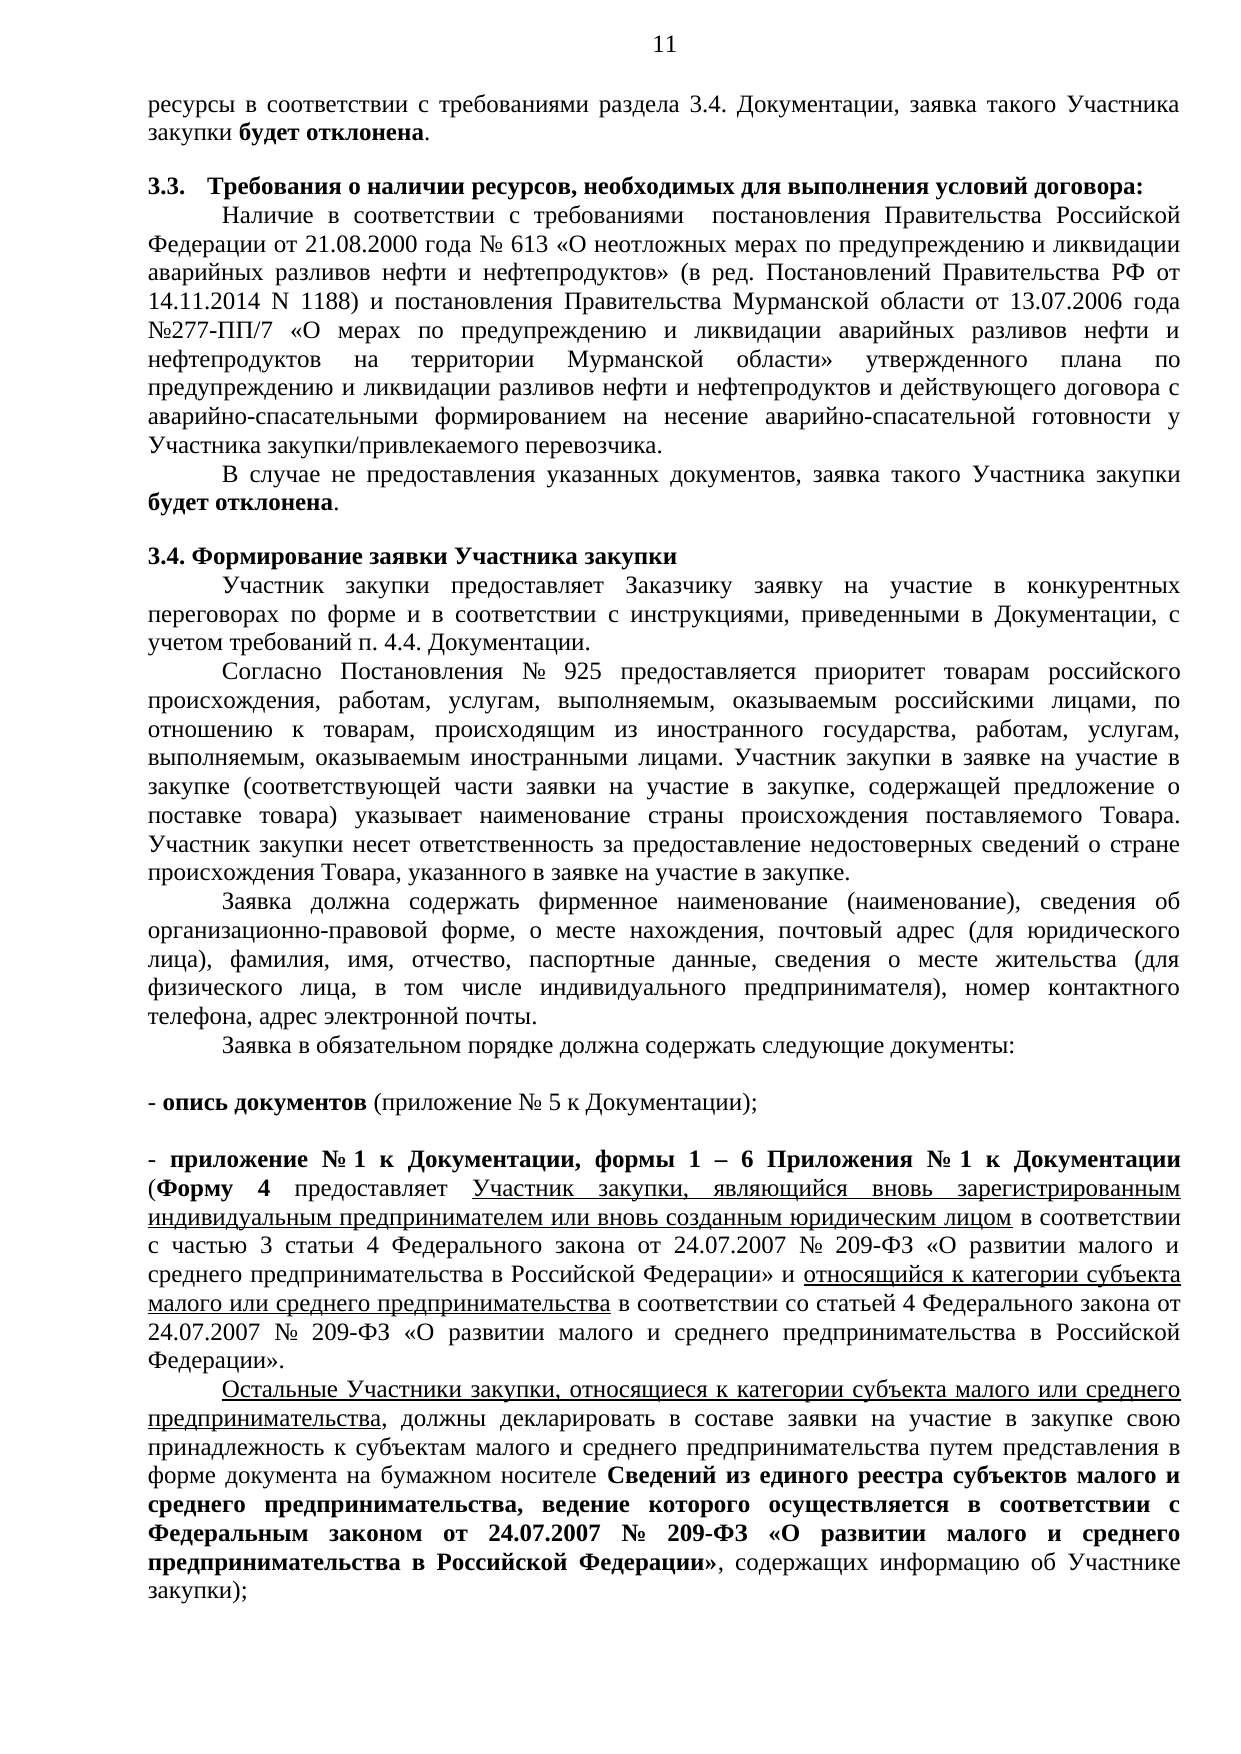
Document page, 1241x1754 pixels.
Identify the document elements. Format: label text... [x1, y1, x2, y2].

list Наличие в соответствии с требованиями постановления Правительства Российской Федерации от 21.08.2000 года № 613 «О неотложных мерах по предупреждению и ликвидации аварийных разливов нефти и нефтепродуктов» (в ред. Постановлений Правительства РФ от 14.11.2014 N 1188) и постановления Правительства Мурманской области от 13.07.2006 года №277-ПП/7 «О мерах по предупреждению и ликвидации аварийных разливов нефти и нефтепродуктов на территории Мурманской области» утвержденного плана по предупреждению и ликвидации разливов нефти и нефтепродуктов и действующего договора с аварийно-спасательными формированием на несение аварийно-спасательной готовности у Участника закупки/привлекаемого перевозчика. [148, 200, 1181, 459]
list В случае не предоставления указанных документов, заявка такого Участника закупки будет отклонена. [148, 459, 1181, 516]
text Заявка должна содержать фирменное наименование (наименование), сведения об организационно-правовой форме, о месте нахождения, почтовый адрес (для юридического лица), фамилия, имя, отчество, паспортные данные, сведения о месте жительства (для физического лица, в том числе индивидуального предпринимателя), номер контактного телефона, адрес электронной почты. [148, 886, 1181, 1030]
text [148, 89, 1181, 146]
subtitle 3.4. Формирование заявки Участника закупки [148, 541, 1181, 570]
text - приложение № 1 к Документации, формы 1 – 6 Приложения № 1 к Документации (Форму 4 предоставляет Участник закупки, являющийся вновь зарегистрированным индивидуальным предпринимателем или вновь созданным юридическим лицом в соответствии с частью 3 статьи 4 Федерального закона от 24.07.2007 № 209-ФЗ «О развитии малого и среднего предпринимательства в Российской Федерации» и относящийся к категории субъекта малого или среднего предпринимательства в соответствии со статьей 4 Федерального закона от 24.07.2007 № 209-ФЗ «О развитии малого и среднего предпринимательства в Российской Федерации». [148, 1144, 1181, 1374]
text Заявка в обязательном порядке должна содержать следующие документы: [148, 1030, 1181, 1059]
text Участник закупки предоставляет Заказчику заявку на участие в конкурентных переговорах по форме и в соответствии с инструкциями, приведенными в Документации, с учетом требований п. 4.4. Документации. [148, 570, 1181, 656]
subtitle Требования о наличии ресурсов, необходимых для выполнения условий договора: [148, 171, 1181, 200]
text - опись документов (приложение № 5 к Документации); [148, 1087, 1181, 1115]
text Согласно Постановления № 925 предоставляется приоритет товарам российского происхождения, работам, услугам, выполняемым, оказываемым российскими лицами, по отношению к товарам, происходящим из иностранного государства, работам, услугам, выполняемым, оказываемым иностранными лицами. Участник закупки в заявке на участие в закупке (соответствующей части заявки на участие в закупке, содержащей предложение о поставке товара) указывает наименование страны происхождения поставляемого Товара. Участник закупки несет ответственность за предоставление недостоверных сведений о стране происхождения Товара, указанного в заявке на участие в закупке. [148, 656, 1181, 886]
text Остальные Участники закупки, относящиеся к категории субъекта малого или среднего предпринимательства, должны декларировать в составе заявки на участие в закупке свою принадлежность к субъектам малого и среднего предпринимательства путем представления в форме документа на бумажном носителе Сведений из единого реестра субъектов малого и среднего предпринимательства, ведение которого осуществляется в соответствии с Федеральным законом от 24.07.2007 № 209-ФЗ «О развитии малого и среднего предпринимательства в Российской Федерации», содержащих информацию об Участнике закупки); [148, 1374, 1181, 1604]
